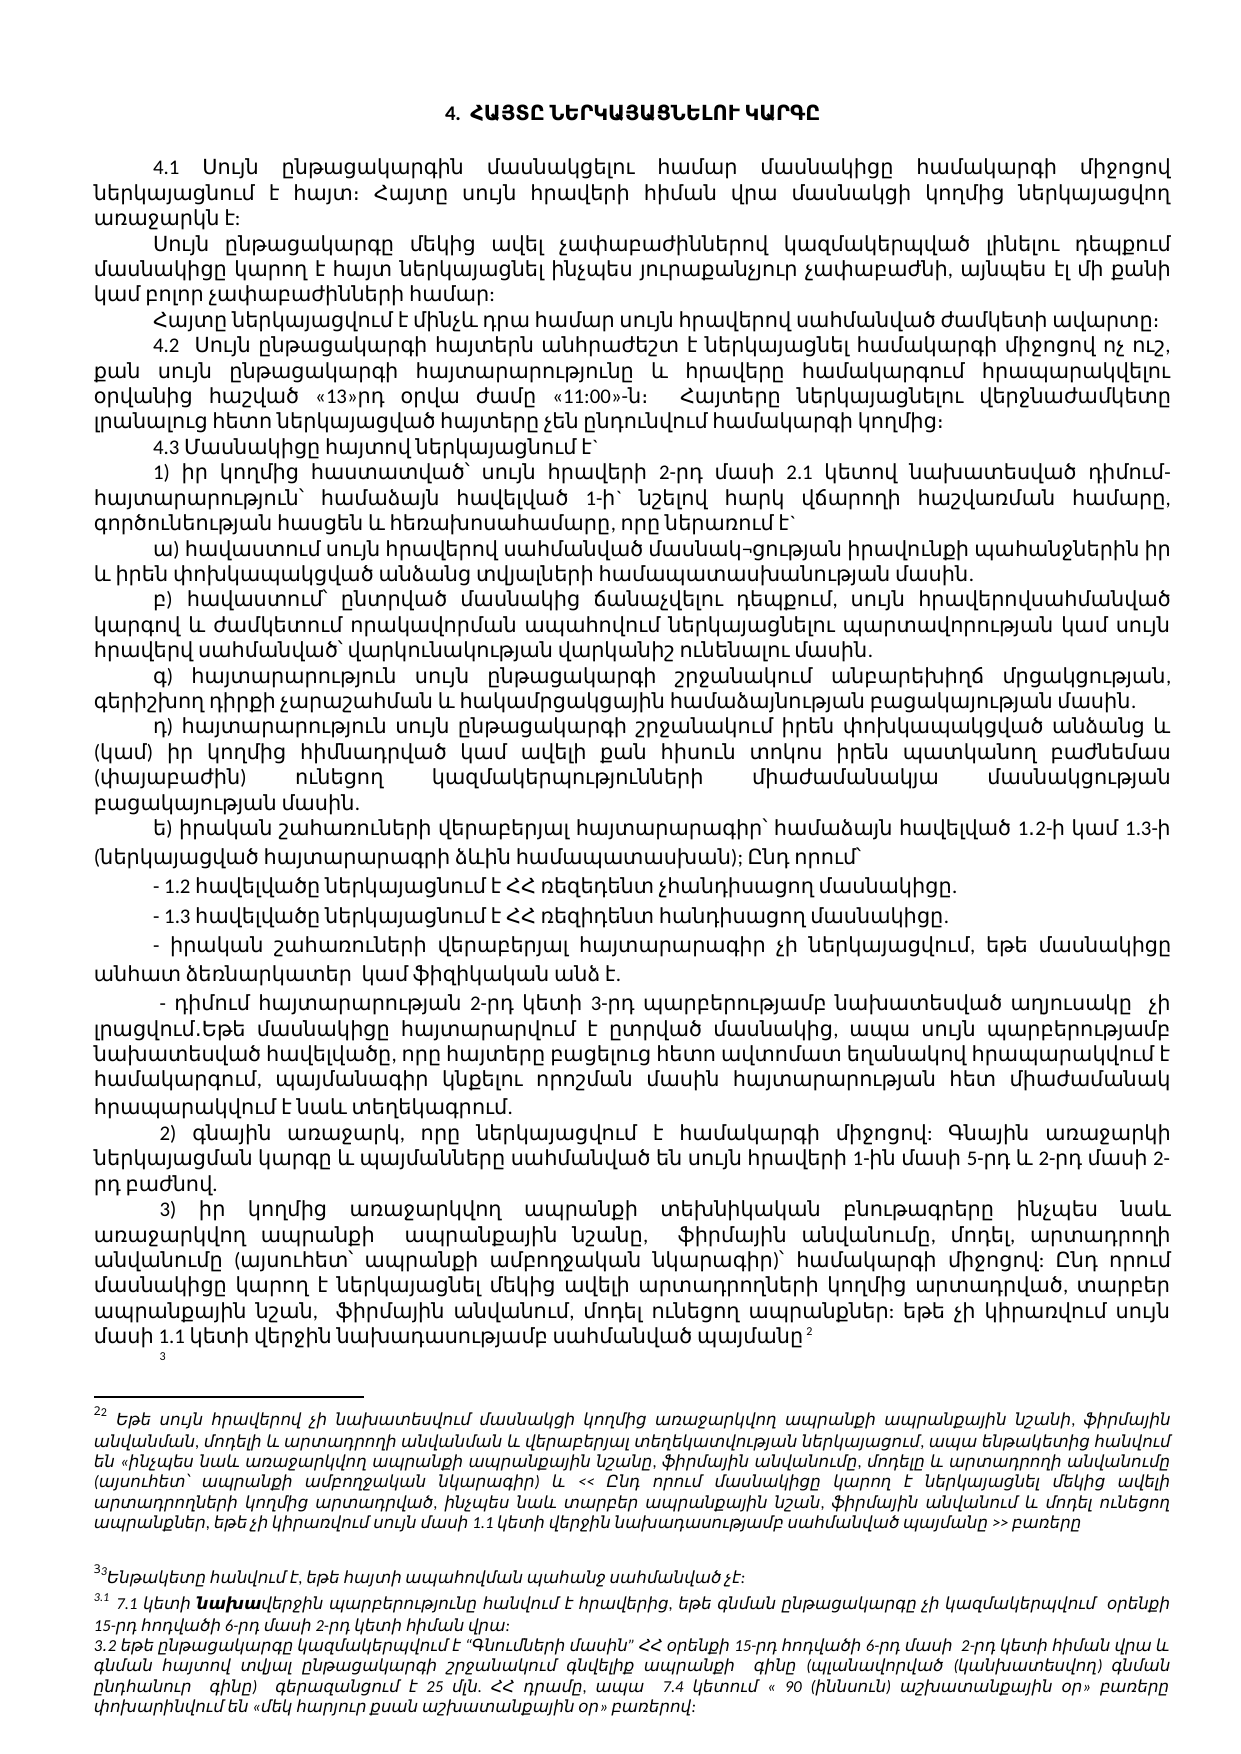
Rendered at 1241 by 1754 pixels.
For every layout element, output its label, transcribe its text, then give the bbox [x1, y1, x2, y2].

text ա) հավաստում սույն հրավերով սահմանված մասնակ¬ցության իրավունքի պահանջներին իր և իրեն փոխկապակցված անձանց տվյալների համապատասխանության մասին. [94, 536, 1171, 587]
text 3) իր կողմից առաջարկվող ապրանքի տեխնիկական բնութագրերը ինչպես նաև առաջարկվող ապրանքի ապրանքային նշանը, ֆիրմային անվանումը, մոդել, արտադրողի անվանումը (այսուհետ՝ ապրանքի ամբողջական նկարագիր)՝ համակարգի միջոցով: Ընդ որում մասնակիցը կարող է ներկայացնել մեկից ավելի արտադրողների կողմից արտադրված, տարբեր ապրանքային նշան, ֆիրմային անվանում, մոդել ունեցող ապրանքներ: եթե չի կիրառվում սույն մասի 1.1 կետի վերջին նախադասությամբ սահմանված պայմանը 2 [94, 1196, 1171, 1349]
text Սույն ընթացակարգը մեկից ավել չափաբաժիններով կազմակերպված լինելու դեպքում մասնակիցը կարող է հայտ ներկայացնել ինչպես յուրաքանչյուր չափաբաժնի, այնպես էլ մի քանի կամ բոլոր չափաբաժինների համար: [94, 231, 1171, 307]
text Հայտը ներկայացվում է մինչև դրա համար սույն հրավերով սահմանված ժամկետի ավարտը։ [94, 307, 1171, 332]
text - 1.2 հավելվածը ներկայացնում է ՀՀ ռեզեդենտ չհանդիսացող մասնակիցը. [94, 874, 1171, 899]
text ե) իրական շահառուների վերաբերյալ հայտարարագիր՝ համաձայն հավելված 1․2-ի կամ 1.3-ի (ներկայացված հայտարարագրի ձևին համապատասխան); Ընդ որում՝ [94, 815, 1171, 870]
text - 1.3 հավելվածը ներկայացնում է ՀՀ ռեզիդենտ հանդիսացող մասնակիցը. [94, 903, 1171, 928]
text 4.1 Սույն ընթացակարգին մասնակցելու համար մասնակիցը համակարգի միջոցով ներկայացնում է հայտ։ Հայտը սույն հրավերի հիման վրա մասնակցի կողմից ներկայացվող առաջարկն է: [94, 154, 1171, 231]
text - դիմում հայտարարության 2-րդ կետի 3-րդ պարբերությամբ նախատեսված աղյուսակը չի լրացվում․Եթե մասնակիցը հայտարարվում է ըտրված մասնակից, ապա սույն պարբերությամբ նախատեսված հավելվածը, որը հայտերը բացելուց հետո ավտոմատ եղանակով հրապարակվում է համակարգում, պայմանագիր կնքելու որոշման մասին հայտարարության հետ միաժամանակ հրապարակվում է նաև տեղեկագրում. [94, 990, 1171, 1120]
text 4.3 Մասնակիցը հայտով ներկայացնում է` [94, 434, 1171, 459]
text բ) հավաստում՝ ընտրված մասնակից ճանաչվելու դեպքում, սույն հրավերովսահմանված կարգով և ժամկետում որակավորման ապահովում ներկայացնելու պարտավորության կամ սույն հրավերվ սահմանված՝ վարկունակության վարկանիշ ունենալու մասին. [94, 587, 1171, 663]
text գ) հայտարարություն սույն ընթացակարգի շրջանակում անբարեխիղճ մրցակցության, գերիշխող դիրքի չարաշահման և հակամրցակցային համաձայնության բացակայության մասին. [94, 663, 1171, 714]
text - իրական շահառուների վերաբերյալ հայտարարագիր չի ներկայացվում, եթե մասնակիցը անհատ ձեռնարկատեր կամ ֆիզիկական անձ է. [94, 932, 1171, 987]
text 4.2 Սույն ընթացակարգի հայտերն անհրաժեշտ է ներկայացնել համակարգի միջոցով ոչ ուշ, քան սույն ընթացակարգի հայտարարությունը և հրավերը համակարգում հրապարակվելու օրվանից հաշված «13»րդ օրվա ժամը «11:00»-ն։ Հայտերը ներկայացնելու վերջնաժամկետը լրանալուց հետո ներկայացված հայտերը չեն ընդունվում համակարգի կողմից։ [94, 332, 1171, 434]
text դ) հայտարարություն սույն ընթացակարգի շրջանակում իրեն փոխկապակցված անձանց և (կամ) իր կողմից հիմնադրված կամ ավելի քան հիսուն տոկոս իրեն պատկանող բաժնեմաս (փայաբաժին) ունեցող կազմակերպությունների միաժամանակյա մասնակցության բացակայության մասին. [94, 714, 1171, 815]
text 1) իր կողմից հաստատված՝ սույն հրավերի 2-րդ մասի 2.1 կետով նախատեսված դիմում-հայտարարություն՝ համաձայն հավելված 1-ի` նշելով հարկ վճարողի հաշվառման համարը, գործունեության հասցեն և հեռախոսահամարը, որը ներառում է` [94, 459, 1171, 536]
text 2) գնային առաջարկ, որը ներկայացվում է համակարգի միջոցով: Գնային առաջարկի ներկայացման կարգը և պայմանները սահմանված են սույն հրավերի 1-ին մասի 5-րդ և 2-րդ մասի 2-րդ բաժնով. [94, 1120, 1171, 1196]
text 3 [94, 1349, 1171, 1374]
text 4. ՀԱՅՏԸ ՆԵՐԿԱՅԱՑՆԵԼՈՒ ԿԱՐԳԸ [94, 100, 1171, 126]
